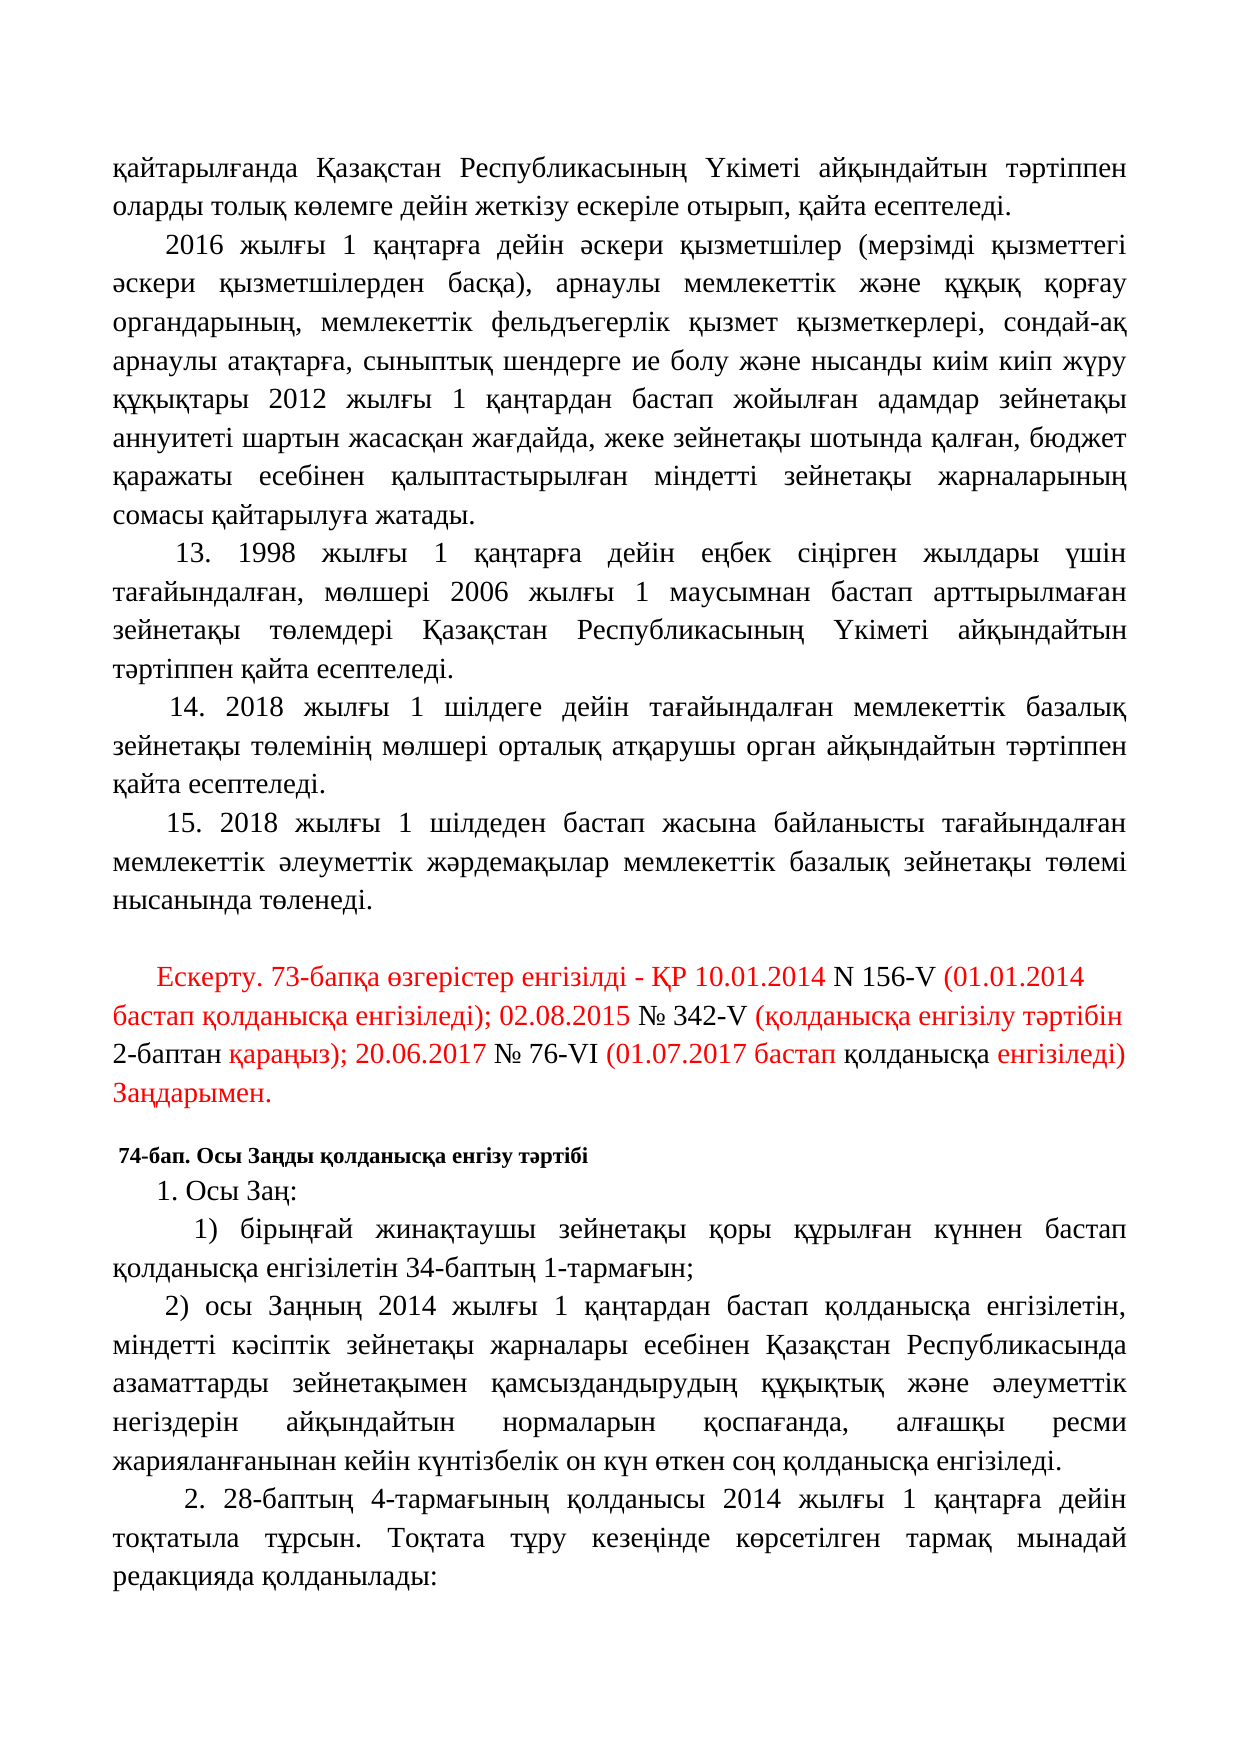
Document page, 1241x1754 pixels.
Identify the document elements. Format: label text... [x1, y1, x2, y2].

text 2) осы Заңның 2014 жылғы 1 қаңтардан бастап қолданысқа енгізілетін, міндетті кәсіптік зейнетақы жарналары есебінен Қазақстан Республикасында азаматтарды зейнетақымен қамсыздандырудың құқықтық және әлеуметтік негіздерін айқындайтын нормаларын қоспағанда, алғашқы ресми жарияланғанынан кейін күнтізбелік он күн өткен соң қолданысқа енгізіледі. [112, 1288, 1128, 1476]
text 1) бірыңғай жинақтаушы зейнетақы қоры құрылған күннен бастап қолданысқа енгізілетін 34-баптың 1-тармағын; [112, 1211, 1128, 1283]
text 13. 1998 жылғы 1 қаңтарға дейін еңбек сіңірген жылдары үшін тағайындалған, мөлшері 2006 жылғы 1 маусымнан бастап арттырылмаған зейнетақы төлемдері Қазақстан Республикасының Үкіметі айқындайтын тәртіппен қайта есептеледі. [112, 535, 1128, 684]
text 74-бап. Осы Заңды қолданысқа енгiзу тәртiбi [112, 1143, 1128, 1169]
text 15. 2018 жылғы 1 шілдеден бастап жасына байланысты тағайындалған мемлекеттік әлеуметтік жәрдемақылар мемлекеттік базалық зейнетақы төлемі нысанында төленеді. [112, 805, 1128, 916]
text 14. 2018 жылғы 1 шілдеге дейін тағайындалған мемлекеттік базалық зейнетақы төлемінің мөлшері орталық атқарушы орган айқындайтын тәртіппен қайта есептеледі. [112, 689, 1128, 800]
text 2. 28-баптың 4-тармағының қолданысы 2014 жылғы 1 қаңтарға дейін тоқтатыла тұрсын. Тоқтата тұру кезеңінде көрсетілген тармақ мынадай редакцияда қолданылады: [112, 1481, 1128, 1592]
text Ескерту. 73-бапқа өзгерістер енгізілді - ҚР 10.01.2014 N 156-V (01.01.2014 бастап қолданысқа енгізіледі); 02.08.2015 № 342-V (қолданысқа енгізілу тәртібін 2-баптан қараңыз); 20.06.2017 № 76-VI (01.07.2017 бастап қолданысқа енгізіледі) Заңдарымен. [112, 921, 1128, 1139]
text 1. Осы Заң: [112, 1173, 1128, 1206]
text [112, 150, 1128, 222]
text 2016 жылғы 1 қаңтарға дейін әскери қызметшiлер (мерзiмдi қызметтегі әскери қызметшiлерден басқа), арнаулы мемлекеттiк және құқық қорғау органдарының, мемлекеттік фельдъегерлік қызмет қызметкерлерi, сондай-ақ арнаулы атақтарға, сыныптық шендерге ие болу және нысанды киiм киiп жүру құқықтары 2012 жылғы 1 қаңтардан бастап жойылған адамдар зейнетақы аннуитеті шартын жасасқан жағдайда, жеке зейнетақы шотында қалған, бюджет қаражаты есебінен қалыптастырылған міндетті зейнетақы жарналарының сомасы қайтарылуға жатады. [112, 227, 1128, 530]
